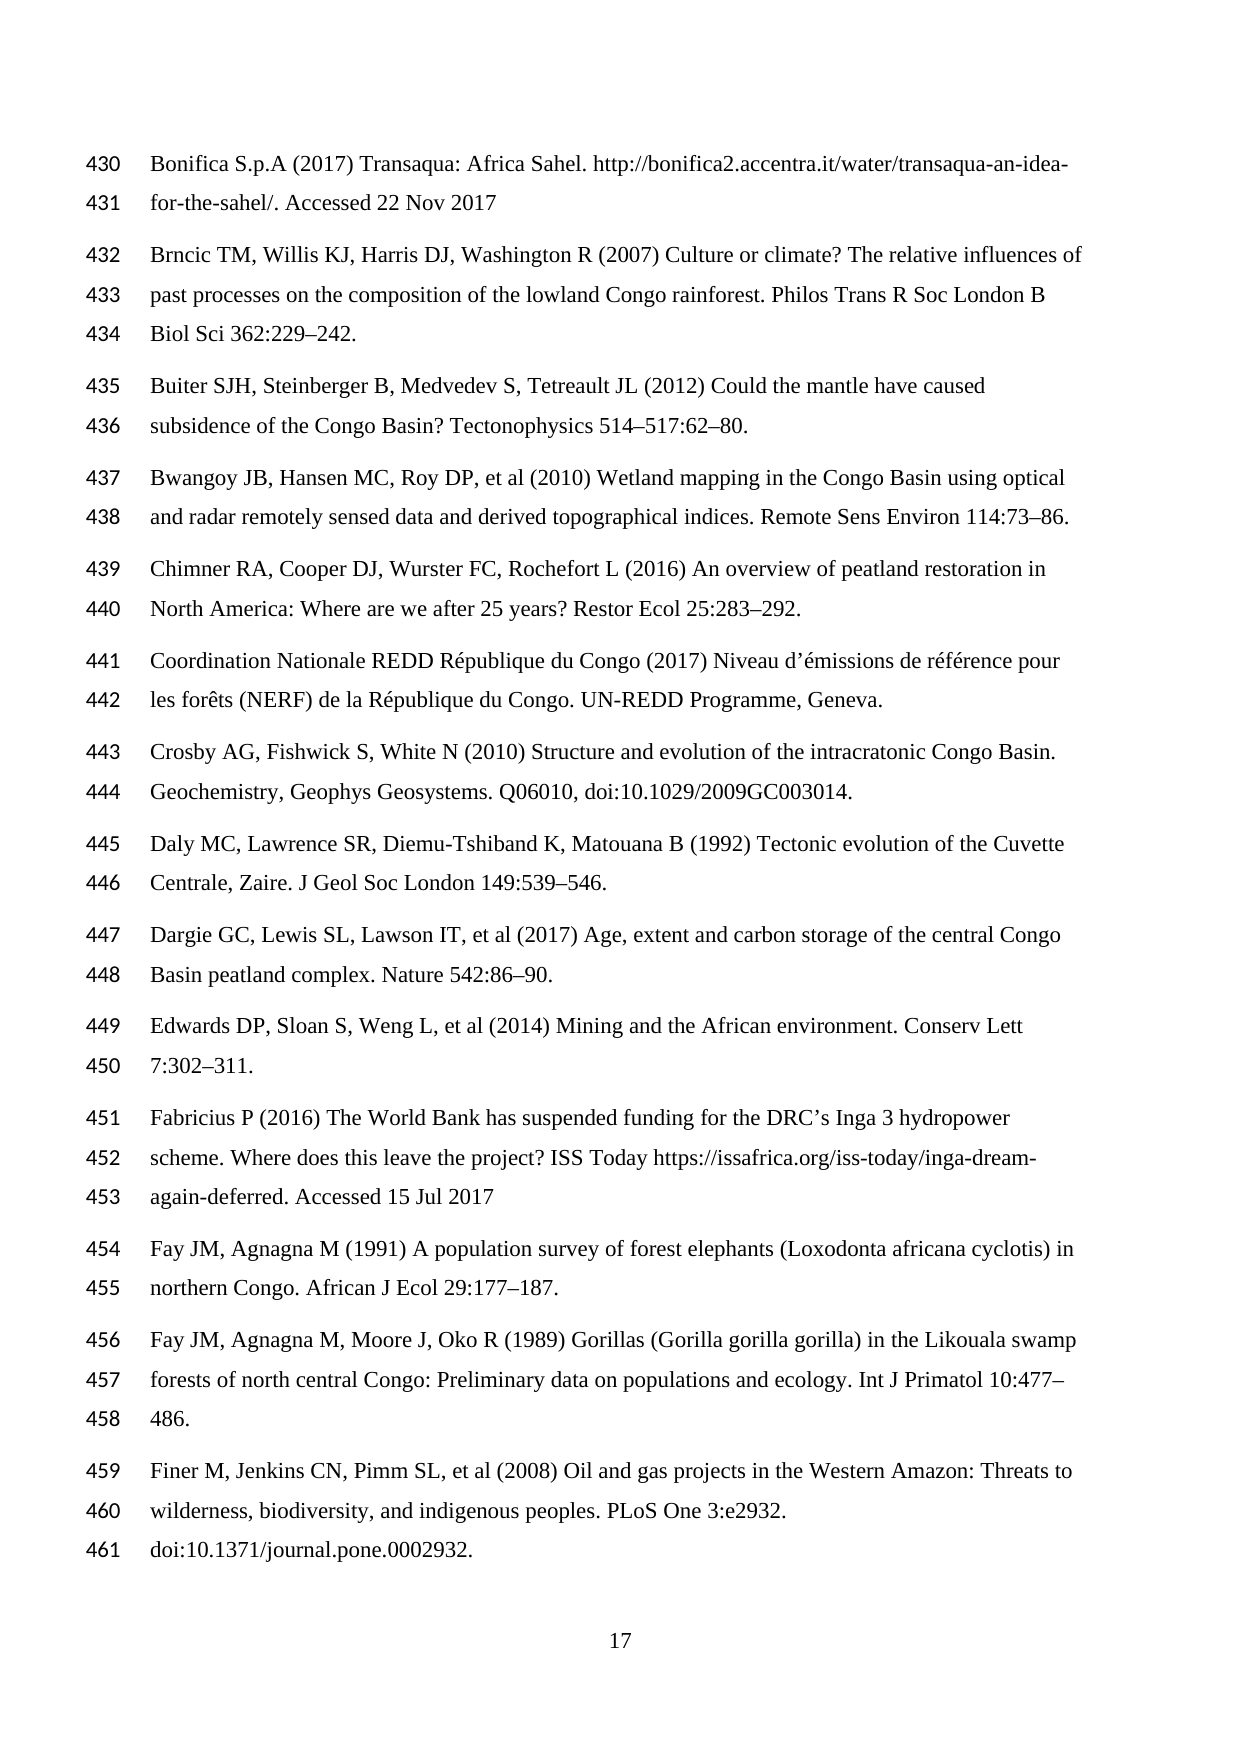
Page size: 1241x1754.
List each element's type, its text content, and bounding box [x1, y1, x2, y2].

text Finer M, Jenkins CN, Pimm SL, et al (2008) Oil and gas projects in the Western Amazon: Threats to wilderness, biodiversity, and indigenous peoples. PLoS One 3:e2932. doi:10.1371/journal.pone.0002932. [150, 1457, 1090, 1563]
text Dargie GC, Lewis SL, Lawson IT, et al (2017) Age, extent and carbon storage of the central Congo Basin peatland complex. Nature 542:86–90. [150, 921, 1090, 987]
text Brncic TM, Willis KJ, Harris DJ, Washington R (2007) Culture or climate? The relative influences of past processes on the composition of the lowland Congo rainforest. Philos Trans R Soc London B Biol Sci 362:229–242. [150, 241, 1090, 347]
text Chimner RA, Cooper DJ, Wurster FC, Rochefort L (2016) An overview of peatland restoration in North America: Where are we after 25 years? Restor Ecol 25:283–292. [150, 555, 1090, 621]
text Daly MC, Lawrence SR, Diemu-Tshiband K, Matouana B (1992) Tectonic evolution of the Cuvette Centrale, Zaire. J Geol Soc London 149:539–546. [150, 830, 1090, 896]
text Fabricius P (2016) The World Bank has suspended funding for the DRC’s Inga 3 hydropower scheme. Where does this leave the project? ISS Today https://issafrica.org/iss-today/inga-dream-again-deferred. Accessed 15 Jul 2017 [150, 1104, 1090, 1209]
text Edwards DP, Sloan S, Weng L, et al (2014) Mining and the African environment. Conserv Lett 7:302–311. [150, 1013, 1090, 1078]
text Fay JM, Agnagna M (1991) A population survey of forest elephants (Loxodonta africana cyclotis) in northern Congo. African J Ecol 29:177–187. [150, 1235, 1090, 1301]
text Buiter SJH, Steinberger B, Medvedev S, Tetreault JL (2012) Could the mantle have caused subsidence of the Congo Basin? Tectonophysics 514–517:62–80. [150, 372, 1090, 438]
text Crosby AG, Fishwick S, White N (2010) Structure and evolution of the intracratonic Congo Basin. Geochemistry, Geophys Geosystems. Q06010, doi:10.1029/2009GC003014. [150, 738, 1090, 804]
text Bonifica S.p.A (2017) Transaqua: Africa Sahel. http://bonifica2.accentra.it/water/transaqua-an-idea-for-the-sahel/. Accessed 22 Nov 2017 [150, 150, 1090, 216]
text Bwangoy JB, Hansen MC, Roy DP, et al (2010) Wetland mapping in the Congo Basin using optical and radar remotely sensed data and derived topographical indices. Remote Sens Environ 114:73–86. [150, 464, 1090, 530]
text Coordination Nationale REDD République du Congo (2017) Niveau d’émissions de référence pour les forêts (NERF) de la République du Congo. UN-REDD Programme, Geneva. [150, 647, 1090, 713]
text Fay JM, Agnagna M, Moore J, Oko R (1989) Gorillas (Gorilla gorilla gorilla) in the Likouala swamp forests of north central Congo: Preliminary data on populations and ecology. Int J Primatol 10:477–486. [150, 1326, 1090, 1432]
